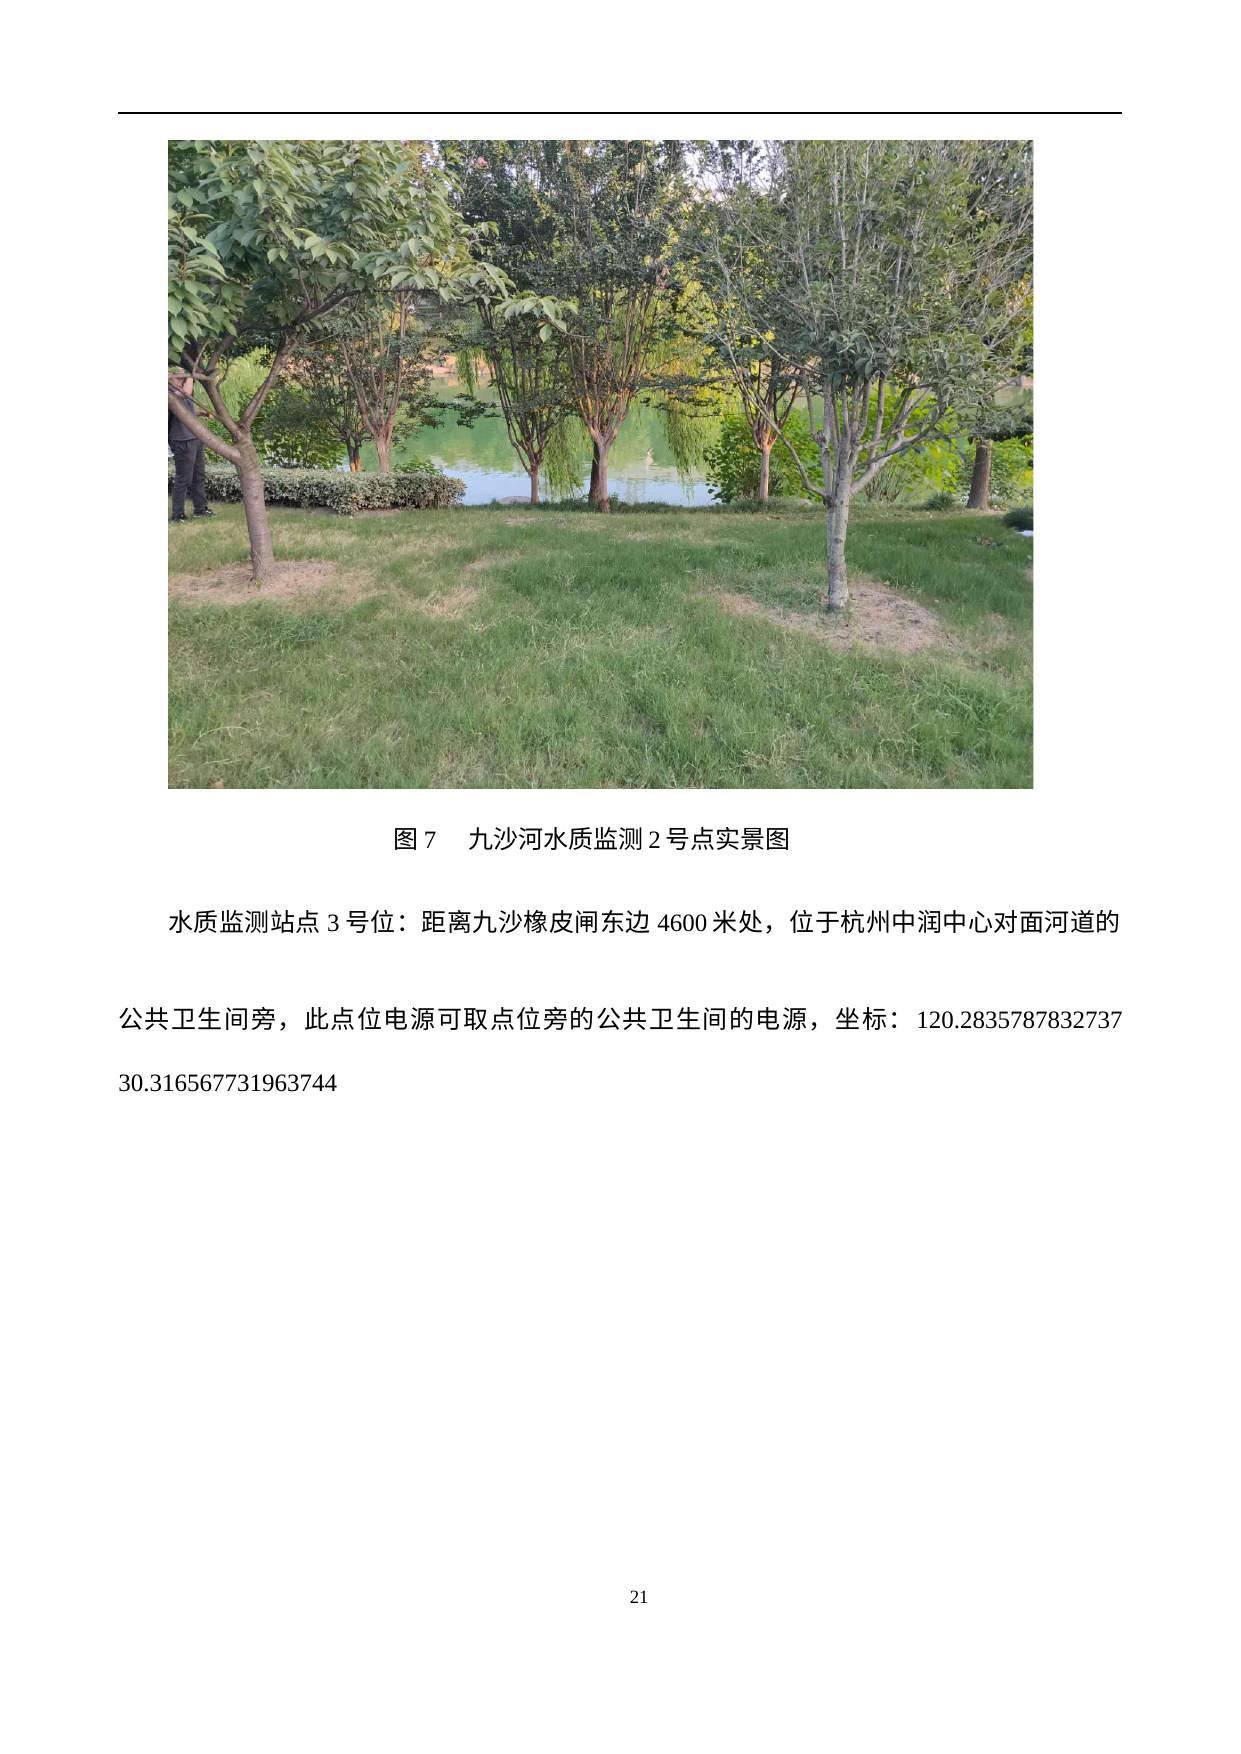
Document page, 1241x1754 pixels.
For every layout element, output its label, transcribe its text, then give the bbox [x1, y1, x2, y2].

text 图 7 九沙河水质监测2号点实景图 [118, 805, 1122, 870]
text 水质监测站点3号位：距离九沙橡皮闸东边4600米处，位于杭州中润中心对面河道的公共卫生间旁，此点位电源可取点位旁的公共卫生间的电源，坐标：120.2835787832737 30.316567731963744 [118, 888, 1122, 1099]
picture [168, 140, 1034, 789]
